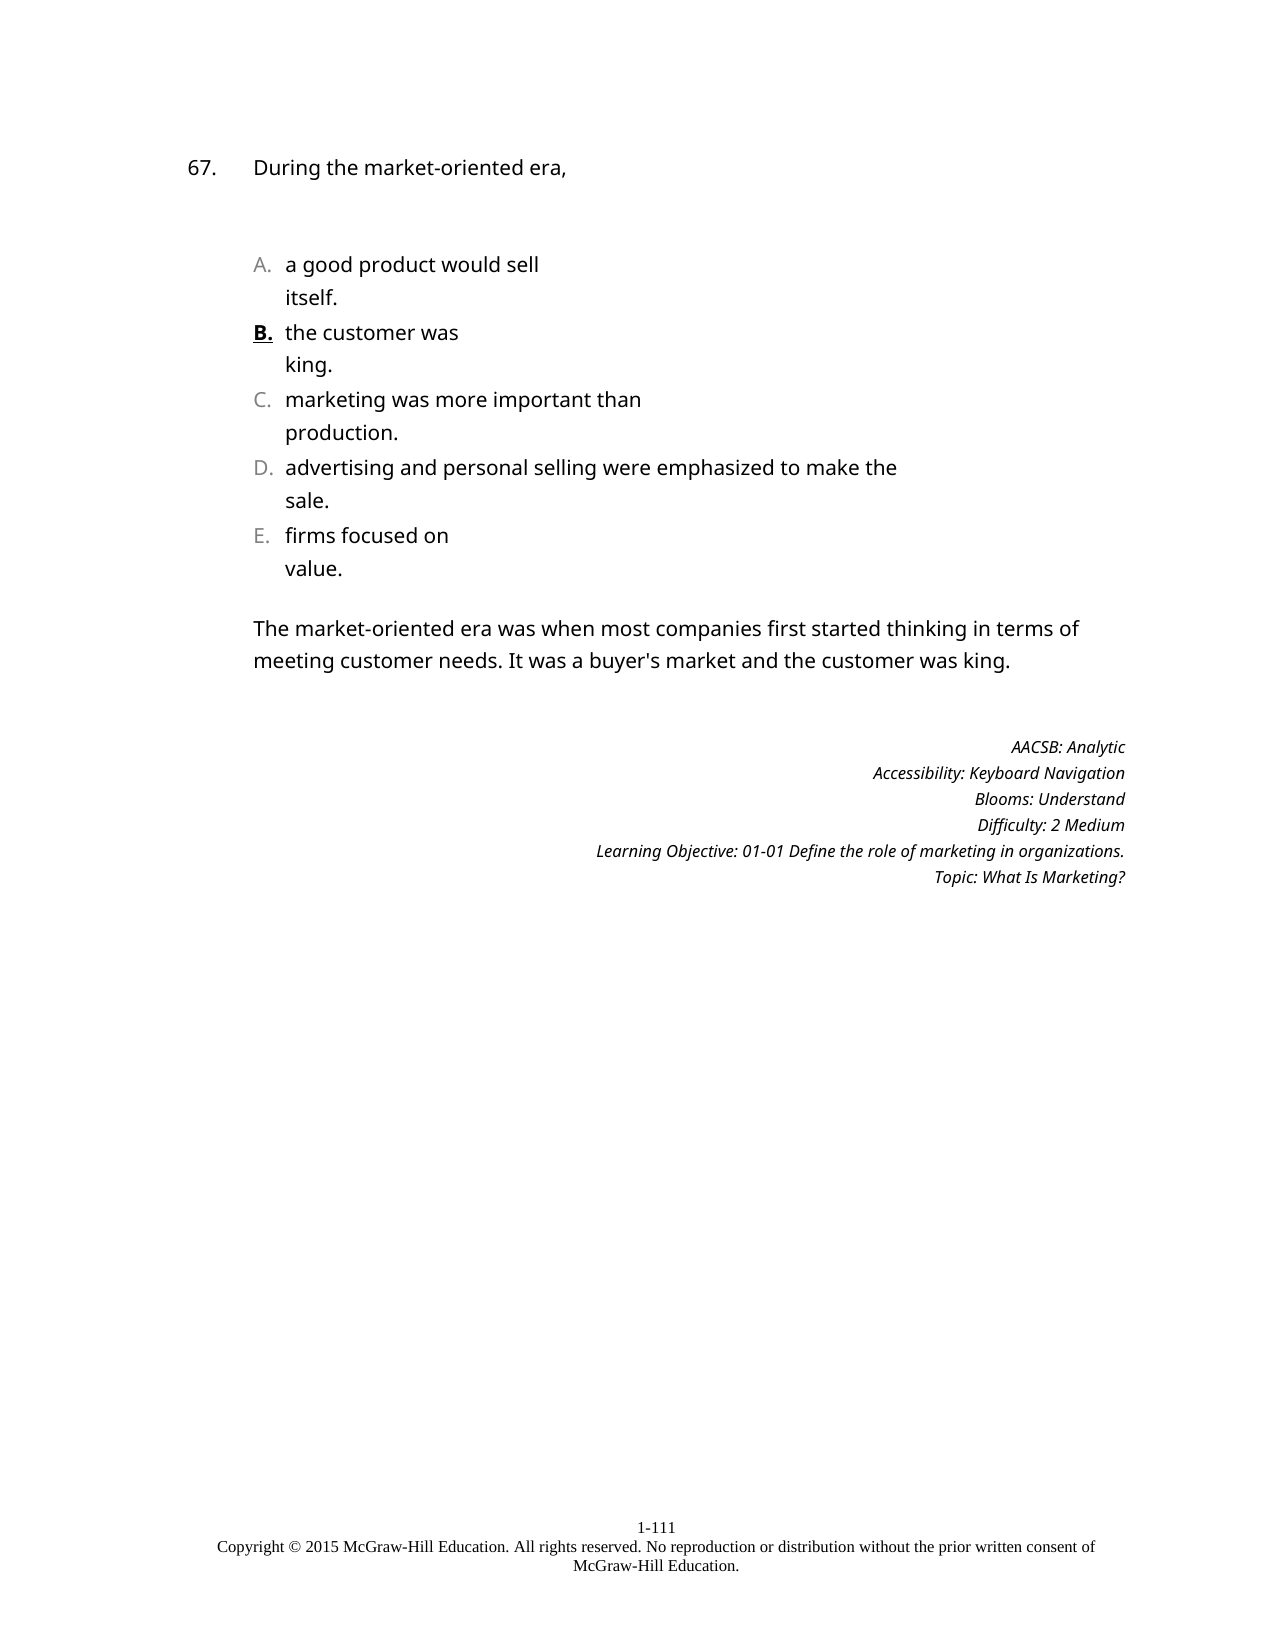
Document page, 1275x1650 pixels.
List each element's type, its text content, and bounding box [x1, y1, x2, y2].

table_header AACSB: Analytic Accessibility: Keyboard Navigation Blooms: Understand Difficulty: 2 Medium Learning Objective: 01-01 Define the role of marketing in organizations. Topic: What Is Marketing? [188, 736, 1125, 924]
table_header 67. [188, 153, 253, 706]
table_header During the market-oriented era, The market-oriented era was when most companies first started thinking in terms of meeting customer needs. It was a buyer's market and the customer was king. [253, 153, 1125, 706]
